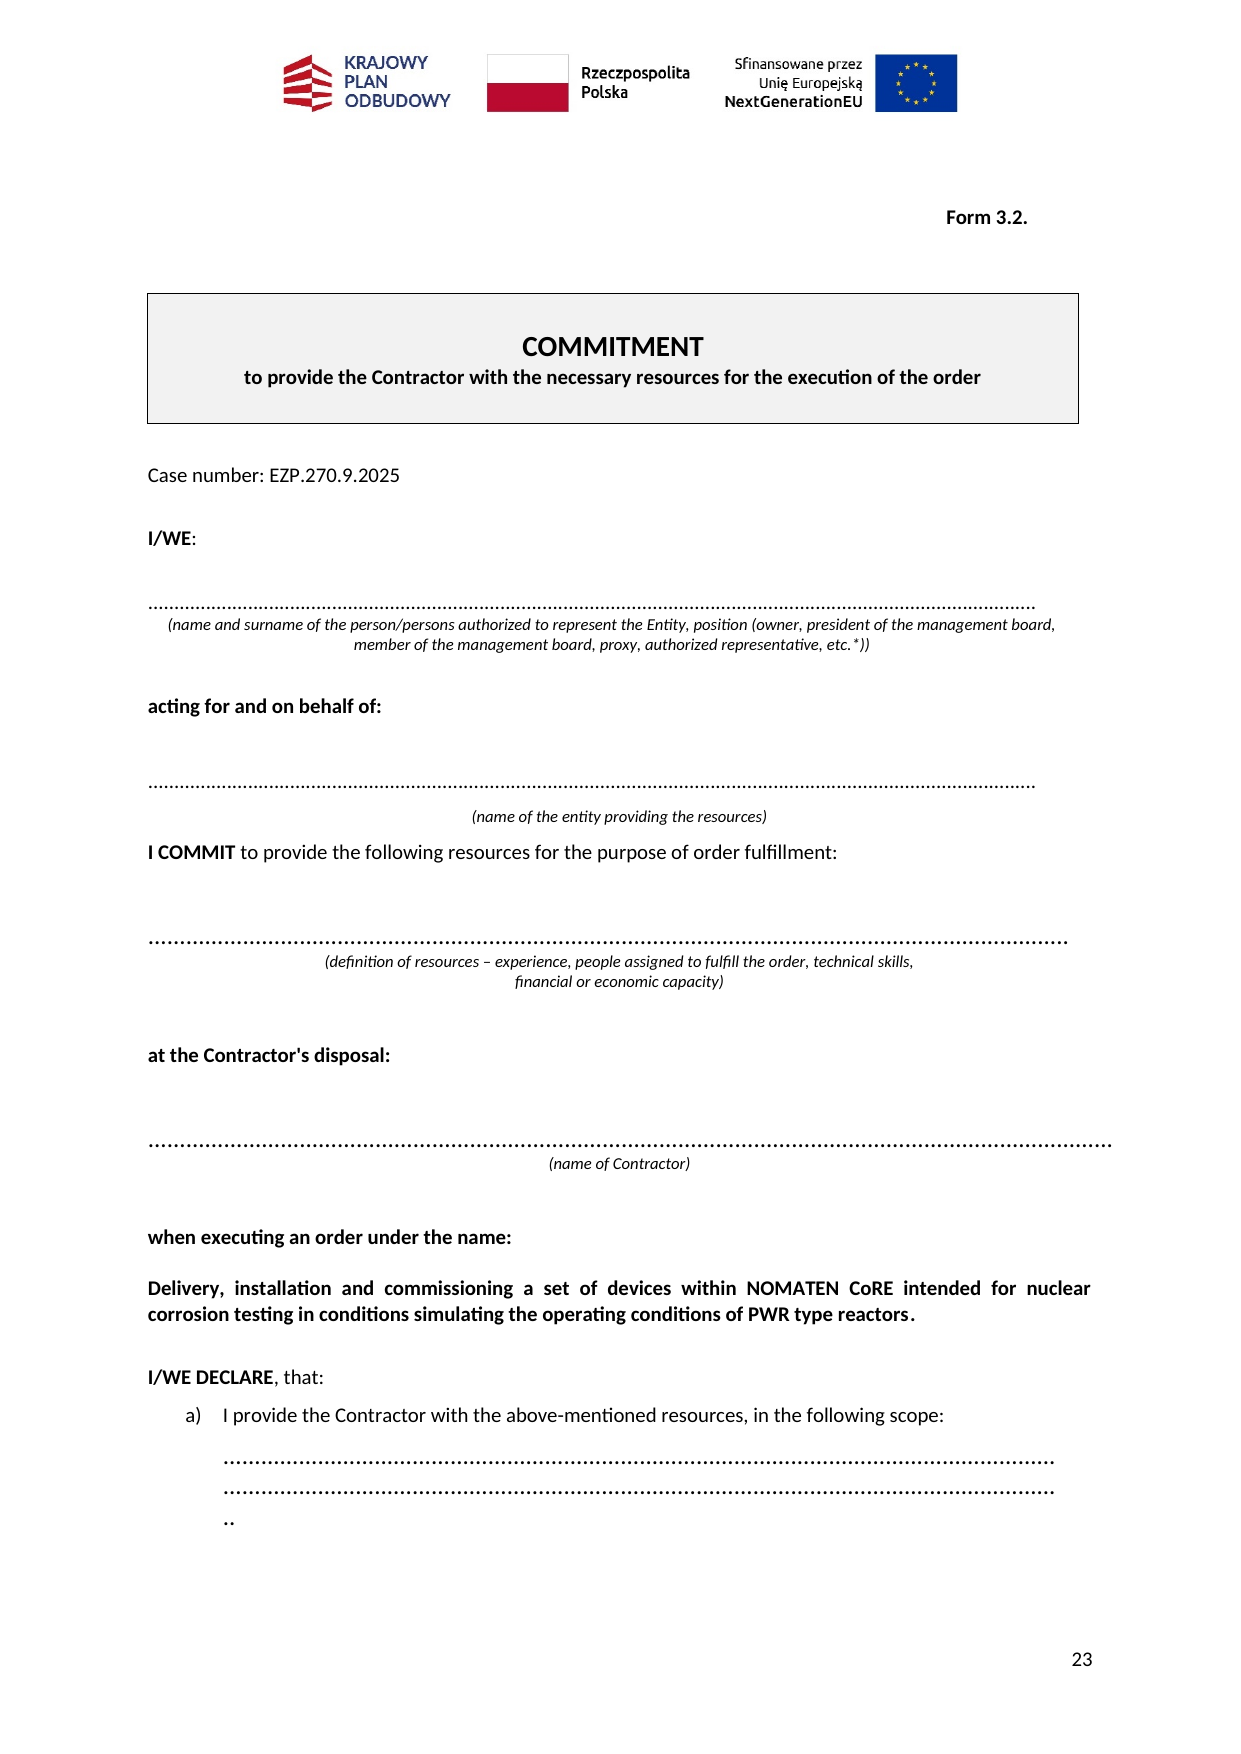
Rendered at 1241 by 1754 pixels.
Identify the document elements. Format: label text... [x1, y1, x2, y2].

text .................................................................................................................................................. [148, 920, 1122, 951]
text (name of the entity providing the resources) [148, 807, 1093, 827]
text acting for and on behalf of: [148, 693, 1093, 718]
text ......................................................................................................................................................................... [148, 769, 1122, 794]
text Form 3.2. [148, 204, 1092, 230]
text Case number: EZP.270.9.2025 [148, 462, 1093, 488]
text when executing an order under the name: [148, 1224, 1092, 1250]
text ......................................................................................................................................................................... [148, 589, 1122, 614]
text (name of Contractor) [148, 1153, 1092, 1174]
text financial or economic capacity) [148, 971, 1092, 992]
text I/WE: [148, 526, 1093, 551]
text (definition of resources – experience, people assigned to fulfill the order, technical skills, [148, 951, 1092, 971]
text I/WE DECLARE, that: [148, 1364, 1063, 1389]
text ......................................................................................................................................................... [148, 1123, 1122, 1153]
table_header COMMITMENT to provide the Contractor with the necessary resources for the execution of the order [148, 294, 1078, 423]
text Delivery, installation and commissioning a set of devices within NOMATEN CoRE intended for nuclear corrosion testing in conditions simulating the operating conditions of PWR type reactors. [148, 1275, 1092, 1326]
picture [265, 35, 975, 131]
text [223, 1440, 1063, 1532]
text (name and surname of the person/persons authorized to represent the Entity, position (owner, president of the management board, member of the management board, proxy, authorized representative, etc.*)) [148, 614, 1078, 655]
text I COMMIT to provide the following resources for the purpose of order fulfillment: [148, 839, 1093, 865]
text at the Contractor's disposal: [148, 1042, 1093, 1067]
list I provide the Contractor with the above-mentioned resources, in the following scope: [185, 1402, 1092, 1427]
